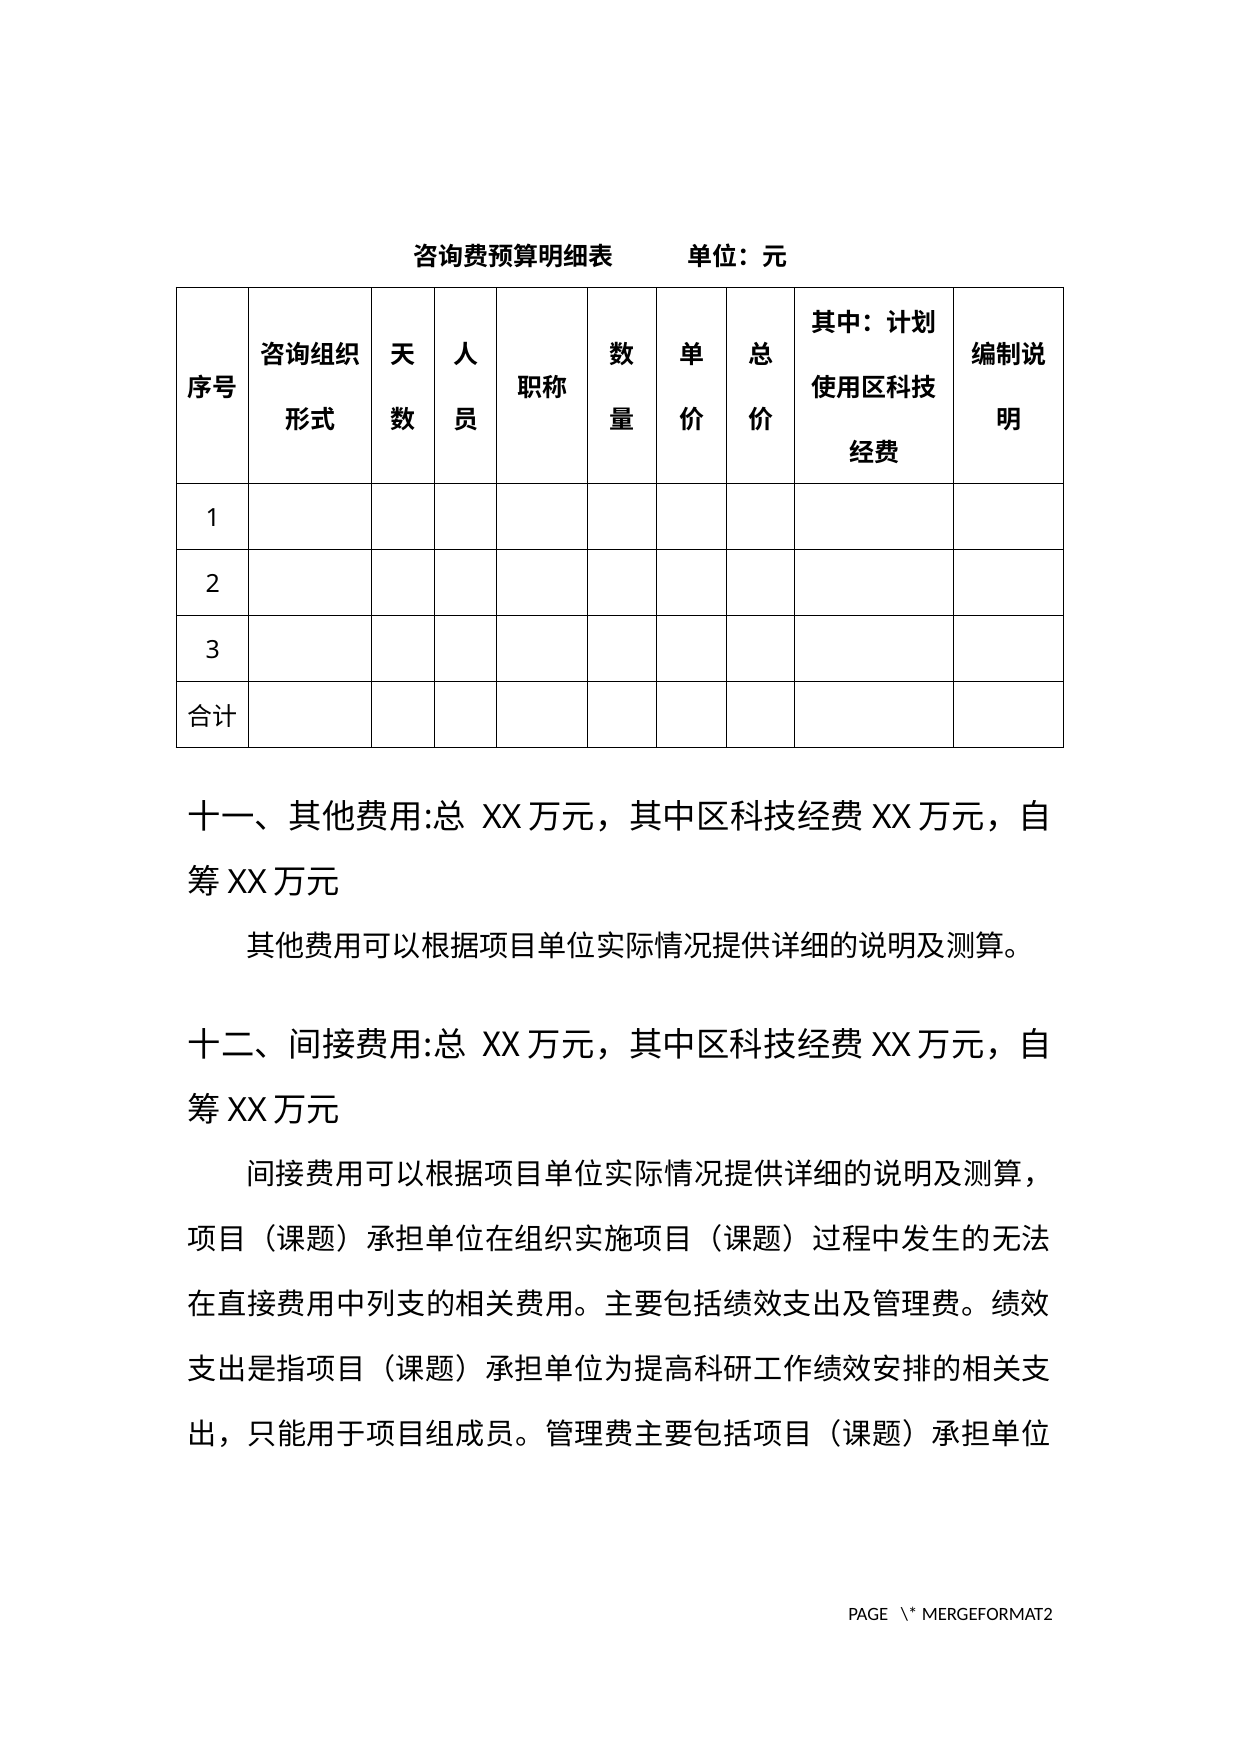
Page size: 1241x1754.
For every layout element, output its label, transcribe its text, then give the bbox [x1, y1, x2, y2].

table_cell [588, 682, 656, 747]
table_header 数量 [588, 288, 656, 483]
table_cell [372, 550, 434, 615]
table_header 天数 [372, 288, 434, 483]
table_cell 2 [177, 550, 248, 615]
table_header 总价 [727, 288, 794, 483]
table_cell [954, 682, 1063, 747]
table_cell [372, 682, 434, 747]
table_cell [657, 484, 726, 549]
table_cell [954, 484, 1063, 549]
table_cell [657, 550, 726, 615]
table_cell [588, 550, 656, 615]
table_cell [497, 484, 587, 549]
table_cell [954, 616, 1063, 681]
table_cell [727, 682, 794, 747]
table_cell [249, 550, 371, 615]
table_cell [435, 616, 496, 681]
table_cell 1 [177, 484, 248, 549]
table_cell [795, 616, 953, 681]
table_header 其中：计划使用区科技经费 [795, 288, 953, 483]
table_cell [497, 550, 587, 615]
table_cell [497, 616, 587, 681]
table_cell [435, 682, 496, 747]
table_header 人员 [435, 288, 496, 483]
table_cell [795, 682, 953, 747]
table_cell [795, 550, 953, 615]
table_header 咨询组织形式 [249, 288, 371, 483]
table_header 序号 [177, 288, 248, 483]
table_cell [727, 484, 794, 549]
text 咨询费预算明细表 单位：元 [187, 222, 1053, 287]
table_header 编制说明 [954, 288, 1063, 483]
table_cell [588, 484, 656, 549]
table_cell 3 [177, 616, 248, 681]
table_cell [497, 682, 587, 747]
table_cell [727, 550, 794, 615]
table_cell [435, 550, 496, 615]
table_cell [249, 682, 371, 747]
table_cell [657, 682, 726, 747]
text 其他费用可以根据项目单位实际情况提供详细的说明及测算。 [187, 911, 1053, 976]
table_cell [249, 484, 371, 549]
table_header 职称 [497, 288, 587, 483]
table_header 单价 [657, 288, 726, 483]
table_cell [372, 484, 434, 549]
table_cell [588, 616, 656, 681]
text 十一、其他费用:总 XX万元，其中区科技经费XX万元，自筹XX万元 [187, 781, 1053, 911]
table_cell [435, 484, 496, 549]
table_cell [795, 484, 953, 549]
table_cell [249, 616, 371, 681]
table_cell [954, 550, 1063, 615]
text 十二、间接费用:总 XX万元，其中区科技经费XX万元，自筹XX万元 [187, 1009, 1053, 1139]
table_cell [727, 616, 794, 681]
table_cell 合计 [177, 682, 248, 747]
table_cell [372, 616, 434, 681]
table_cell [657, 616, 726, 681]
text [187, 1139, 1053, 1464]
